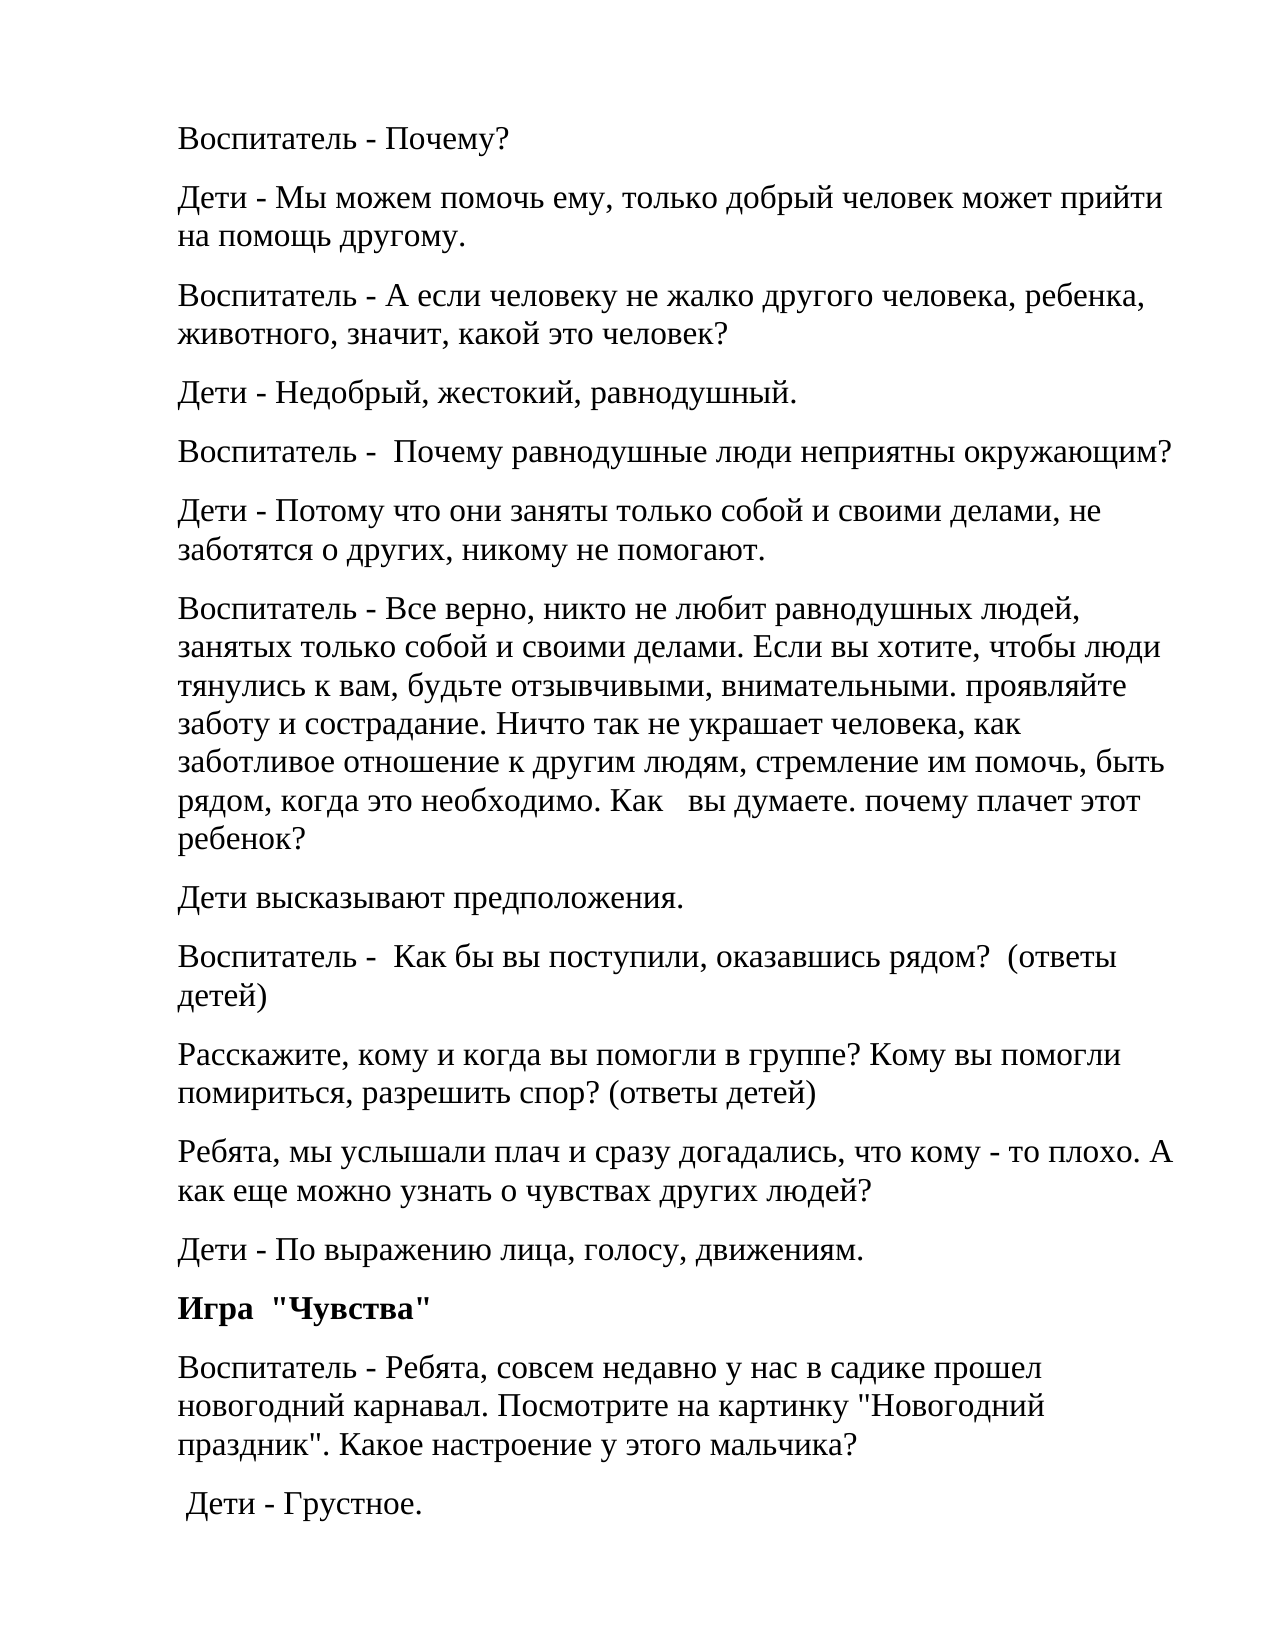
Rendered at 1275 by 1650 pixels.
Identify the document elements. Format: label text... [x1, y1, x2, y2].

text Воспитатель - Как бы вы поступили, оказавшись рядом? (ответы детей) [177, 936, 1186, 1013]
text Дети высказывают предположения. [177, 877, 1186, 916]
text Ребята, мы услышали плач и сразу догадались, что кому - то плохо. А как еще можно узнать о чувствах других людей? [177, 1131, 1186, 1208]
text Расскажите, кому и когда вы помогли в группе? Кому вы помогли помириться, разрешить спор? (ответы детей) [177, 1034, 1186, 1111]
text Дети - Потому что они заняты только собой и своими делами, не заботятся о других, никому не помогают. [177, 491, 1186, 567]
text Воспитатель - А если человеку не жалко другого человека, ребенка, животного, значит, какой это человек? [177, 275, 1186, 351]
text Воспитатель - Почему? [177, 118, 1186, 156]
text Дети - Мы можем помочь ему, только добрый человек может прийти на помощь другому. [177, 177, 1186, 254]
text Воспитатель - Все верно, никто не любит равнодушных людей, занятых только собой и своими делами. Если вы хотите, чтобы люди тянулись к вам, будьте отзывчивыми, внимательными. проявляйте заботу и сострадание. Ничто так не украшает человека, как заботливое отношение к другим людям, стремление им помочь, быть рядом, когда это необходимо. Как вы думаете. почему плачет этот ребенок? [177, 588, 1186, 856]
text Игра "Чувства" [177, 1288, 1186, 1326]
text Дети - Недобрый, жестокий, равнодушный. [177, 372, 1186, 411]
text Воспитатель - Ребята, совсем недавно у нас в садике прошел новогодний карнавал. Посмотрите на картинку "Новогодний праздник". Какое настроение у этого мальчика? [177, 1347, 1186, 1462]
text Воспитатель - Почему равнодушные люди неприятны окружающим? [177, 431, 1186, 470]
text Дети - По выражению лица, голосу, движениям. [177, 1229, 1186, 1267]
text Дети - Грустное. [177, 1483, 1186, 1521]
